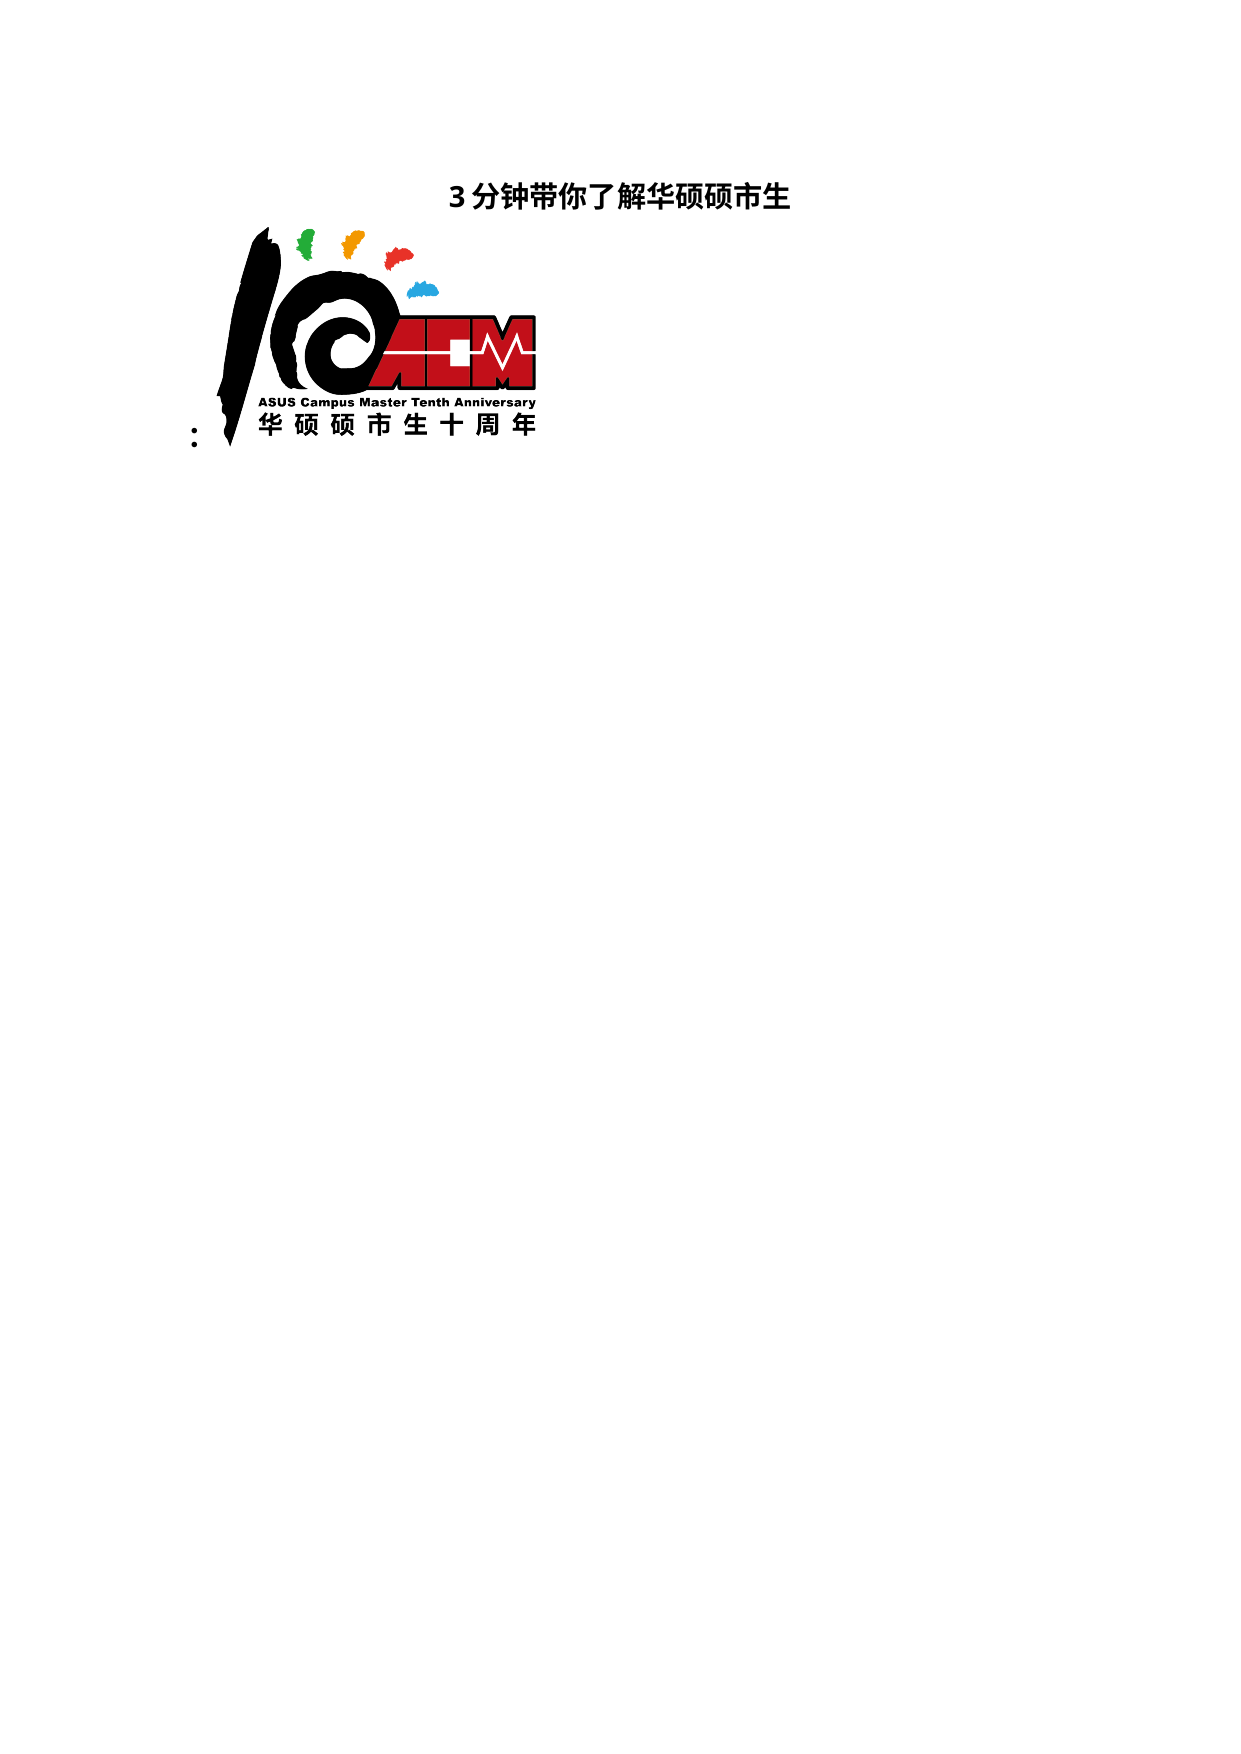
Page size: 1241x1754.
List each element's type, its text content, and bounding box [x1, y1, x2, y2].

text 3分钟带你了解华硕硕市生 [187, 162, 1053, 227]
picture [216, 227, 536, 447]
